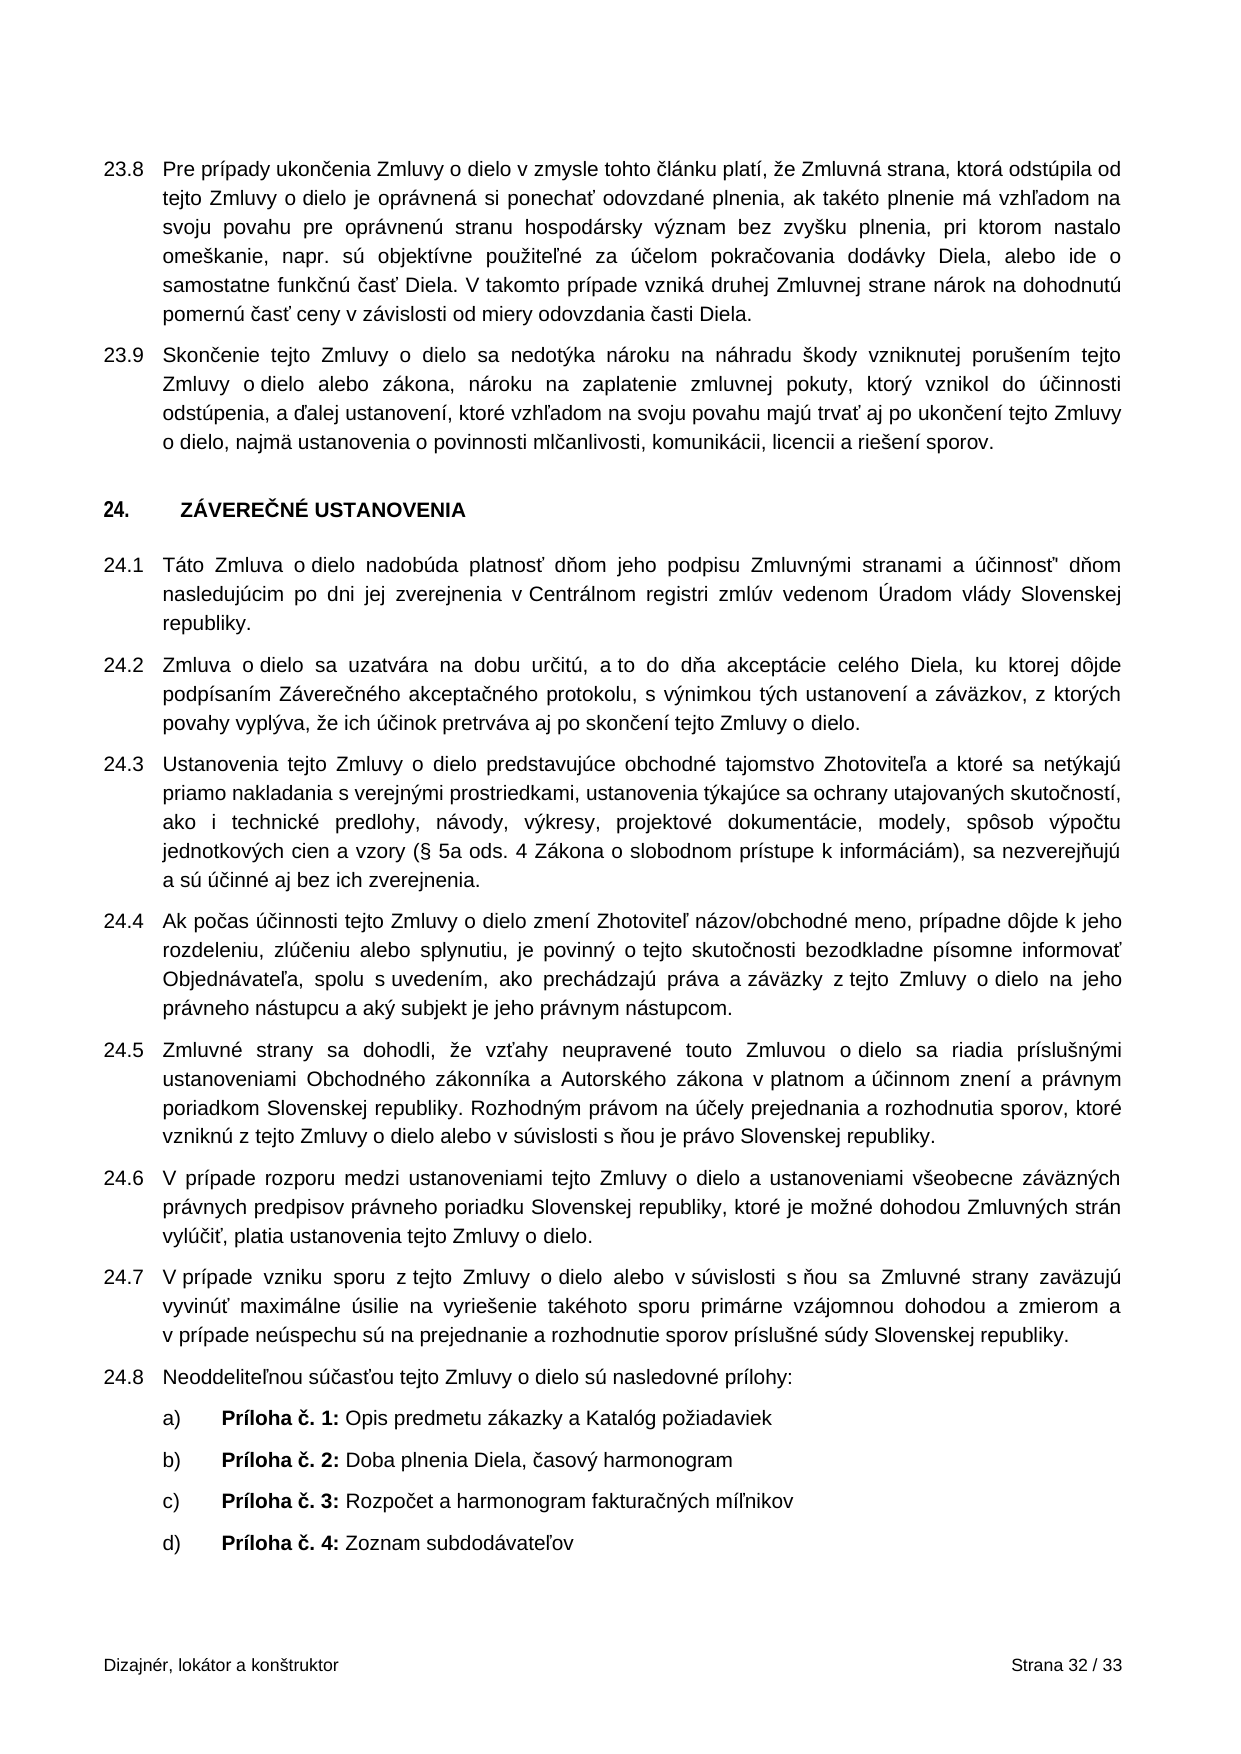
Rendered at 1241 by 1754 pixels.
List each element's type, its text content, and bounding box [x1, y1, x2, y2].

text Zmluva o dielo sa uzatvára na dobu určitú, a to do dňa akceptácie celého Diela, ku ktorej dôjde podpísaním Záverečného akceptačného protokolu, s výnimkou tých ustanovení a záväzkov, z ktorých povahy vyplýva, že ich účinok pretrváva aj po skončení tejto Zmluvy o dielo. [103, 652, 1122, 734]
text Skončenie tejto Zmluvy o dielo sa nedotýka nároku na náhradu škody vzniknutej porušením tejto Zmluvy o dielo alebo zákona, nároku na zaplatenie zmluvnej pokuty, ktorý vznikol do účinnosti odstúpenia, a ďalej ustanovení, ktoré vzhľadom na svoju povahu majú trvať aj po ukončení tejto Zmluvy o dielo, najmä ustanovenia o povinnosti mlčanlivosti, komunikácii, licencii a riešení sporov. [103, 343, 1122, 454]
text Neoddeliteľnou súčasťou tejto Zmluvy o dielo sú nasledovné prílohy: [103, 1364, 1122, 1388]
text ZÁVEREČNÉ USTANOVENIA [103, 496, 1122, 522]
list Príloha č. 1: Opis predmetu zákazky a Katalóg požiadaviek [162, 1406, 1122, 1430]
list Príloha č. 2: Doba plnenia Diela, časový harmonogram [162, 1447, 1122, 1471]
text Ustanovenia tejto Zmluvy o dielo predstavujúce obchodné tajomstvo Zhotoviteľa a ktoré sa netýkajú priamo nakladania s verejnými prostriedkami, ustanovenia týkajúce sa ochrany utajovaných skutočností, ako i technické predlohy, návody, výkresy, projektové dokumentácie, modely, spôsob výpočtu jednotkových cien a vzory (§ 5a ods. 4 Zákona o slobodnom prístupe k informáciám), sa nezverejňujú a sú účinné aj bez ich zverejnenia. [103, 752, 1122, 892]
text Zmluvné strany sa dohodli, že vzťahy neupravené touto Zmluvou o dielo sa riadia príslušnými ustanoveniami Obchodného zákonníka a Autorského zákona v platnom a účinnom znení a právnym poriadkom Slovenskej republiky. Rozhodným právom na účely prejednania a rozhodnutia sporov, ktoré vzniknú z tejto Zmluvy o dielo alebo v súvislosti s ňou je právo Slovenskej republiky. [103, 1037, 1122, 1148]
text Pre prípady ukončenia Zmluvy o dielo v zmysle tohto článku platí, že Zmluvná strana, ktorá odstúpila od tejto Zmluvy o dielo je oprávnená si ponechať odovzdané plnenia, ak takéto plnenie má vzhľadom na svoju povahu pre oprávnenú stranu hospodársky význam bez zvyšku plnenia, pri ktorom nastalo omeškanie, napr. sú objektívne použiteľné za účelom pokračovania dodávky Diela, alebo ide o samostatne funkčnú časť Diela. V takomto prípade vzniká druhej Zmluvnej strane nárok na dohodnutú pomernú časť ceny v závislosti od miery odovzdania časti Diela. [103, 157, 1122, 325]
text Táto Zmluva o dielo nadobúda platnosť dňom jeho podpisu Zmluvnými stranami a účinnosť' dňom nasledujúcim po dni jej zverejnenia v Centrálnom registri zmlúv vedenom Úradom vlády Slovenskej republiky. [103, 553, 1122, 635]
text Ak počas účinnosti tejto Zmluvy o dielo zmení Zhotoviteľ názov/obchodné meno, prípadne dôjde k jeho rozdeleniu, zlúčeniu alebo splynutiu, je povinný o tejto skutočnosti bezodkladne písomne informovať Objednávateľa, spolu s uvedením, ako prechádzajú práva a záväzky z tejto Zmluvy o dielo na jeho právneho nástupcu a aký subjekt je jeho právnym nástupcom. [103, 909, 1122, 1020]
text V prípade vzniku sporu z tejto Zmluvy o dielo alebo v súvislosti s ňou sa Zmluvné strany zaväzujú vyvinúť maximálne úsilie na vyriešenie takéhoto sporu primárne vzájomnou dohodou a zmierom a v prípade neúspechu sú na prejednanie a rozhodnutie sporov príslušné súdy Slovenskej republiky. [103, 1265, 1122, 1347]
list Príloha č. 4: Zoznam subdodávateľov [162, 1530, 1122, 1554]
text V prípade rozporu medzi ustanoveniami tejto Zmluvy o dielo a ustanoveniami všeobecne záväzných právnych predpisov právneho poriadku Slovenskej republiky, ktoré je možné dohodou Zmluvných strán vylúčiť, platia ustanovenia tejto Zmluvy o dielo. [103, 1166, 1122, 1248]
list Príloha č. 3: Rozpočet a harmonogram fakturačných míľnikov [162, 1489, 1122, 1513]
